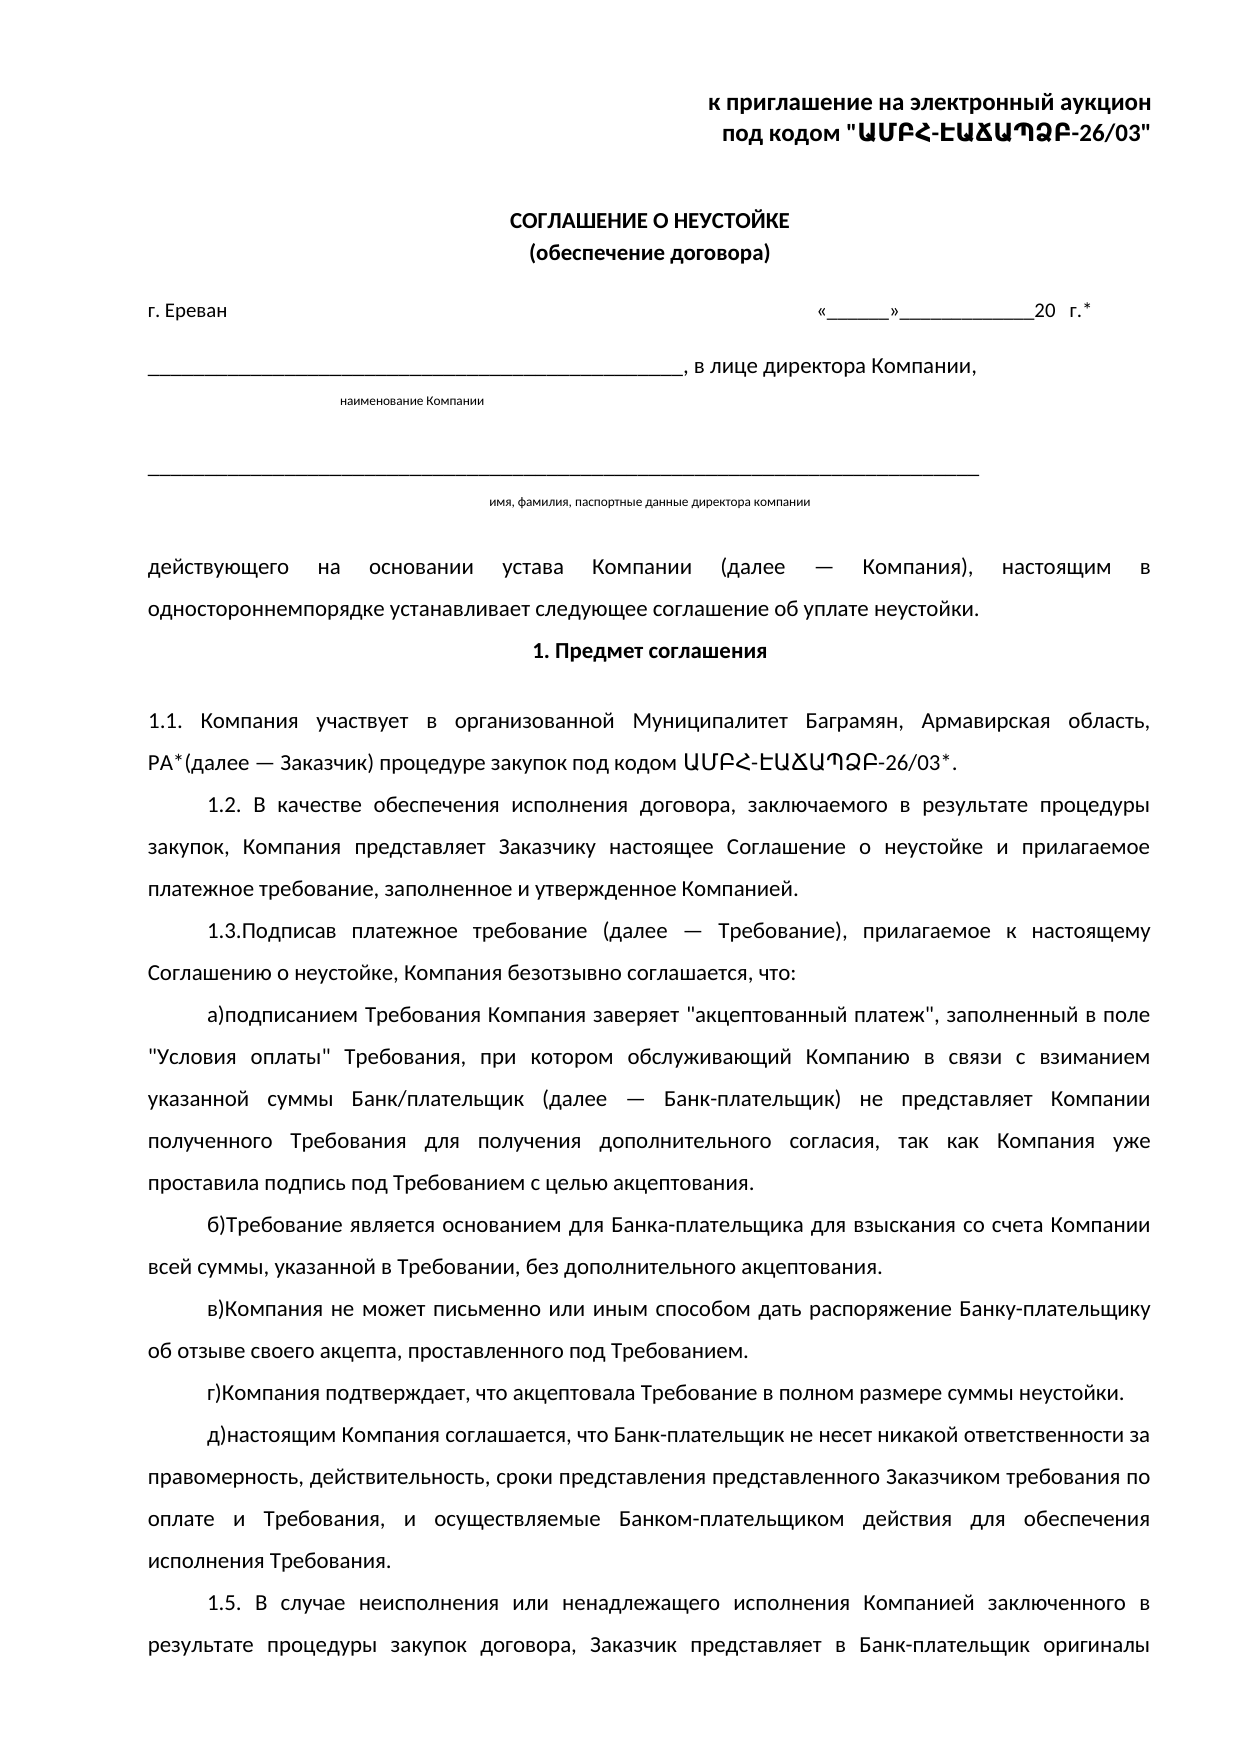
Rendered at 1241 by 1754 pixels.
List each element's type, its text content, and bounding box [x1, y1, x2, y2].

text наименование Компании [340, 393, 1152, 421]
text _________________________________________________________________________ [148, 452, 1152, 480]
text а)подписанием Требования Компания заверяет "акцептованный платеж", заполненный в поле "Условия оплаты" Требования, при котором обслуживающий Компанию в связи с взиманием указанной суммы Банк/плательщик (далее — Банк-плательщик) не представляет Компании полученного Требования для получения дополнительного согласия, так как Компания уже проставила подпись под Требованием с целью акцептования. [148, 1000, 1152, 1196]
text 1. Предмет соглашения [148, 636, 1152, 664]
text 1.2. В качестве обеспечения исполнения договора, заключаемого в результате процедуры закупок, Компания представляет Заказчику настоящее Соглашение о неустойке и прилагаемое платежное требование, заполненное и утвержденное Компанией. [148, 790, 1152, 902]
text в)Компания не может письменно или иным способом дать распоряжение Банку-плательщику об отзыве своего акцепта, проставленного под Требованием. [148, 1294, 1152, 1364]
text д)настоящим Компания соглашается, что Банк-плательщик не несет никакой ответственности за правомерность, действительность, сроки представления представленного Заказчиком требования по оплате и Требования, и осуществляемые Банком-плательщиком действия для обеспечения исполнения Требования. [148, 1420, 1152, 1574]
table_header «______»_____________20 г.* [635, 297, 1104, 351]
text под кодом "ԱՄԲՀ-ԷԱՃԱՊՁԲ-26/03" [148, 117, 1152, 147]
text (обеспечение договора) [148, 238, 1152, 266]
text действующего на основании устава Компании (далее — Компания), настоящим в одностороннемпорядке устанавливает следующее соглашение об уплате неустойки. [148, 552, 1152, 622]
text 1.1. Компания участвует в организованной Муниципалитет Баграмян, Армавирская область, РА*(далее — Заказчик) процедуре закупок под кодом ԱՄԲՀ-ԷԱՃԱՊՁԲ-26/03*. [148, 706, 1152, 776]
text к приглашение на электронный аукцион [177, 86, 1152, 117]
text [148, 1588, 1152, 1658]
text СОГЛАШЕНИЕ О НЕУСТОЙКЕ [148, 206, 1152, 234]
text б)Требование является основанием для Банка-плательщика для взыскания со счета Компании всей суммы, указанной в Требовании, без дополнительного акцептования. [148, 1210, 1152, 1280]
table_header г. Ереван [136, 297, 635, 351]
text г)Компания подтверждает, что акцептовала Требование в полном размере суммы неустойки. [148, 1378, 1152, 1406]
text _______________________________________________, в лице директора Компании, [148, 351, 1152, 379]
text имя, фамилия, паспортные данные директора компании [148, 494, 1152, 522]
text 1.3.Подписав платежное требование (далее — Требование), прилагаемое к настоящему Соглашению о неустойке, Компания безотзывно соглашается, что: [148, 916, 1152, 986]
